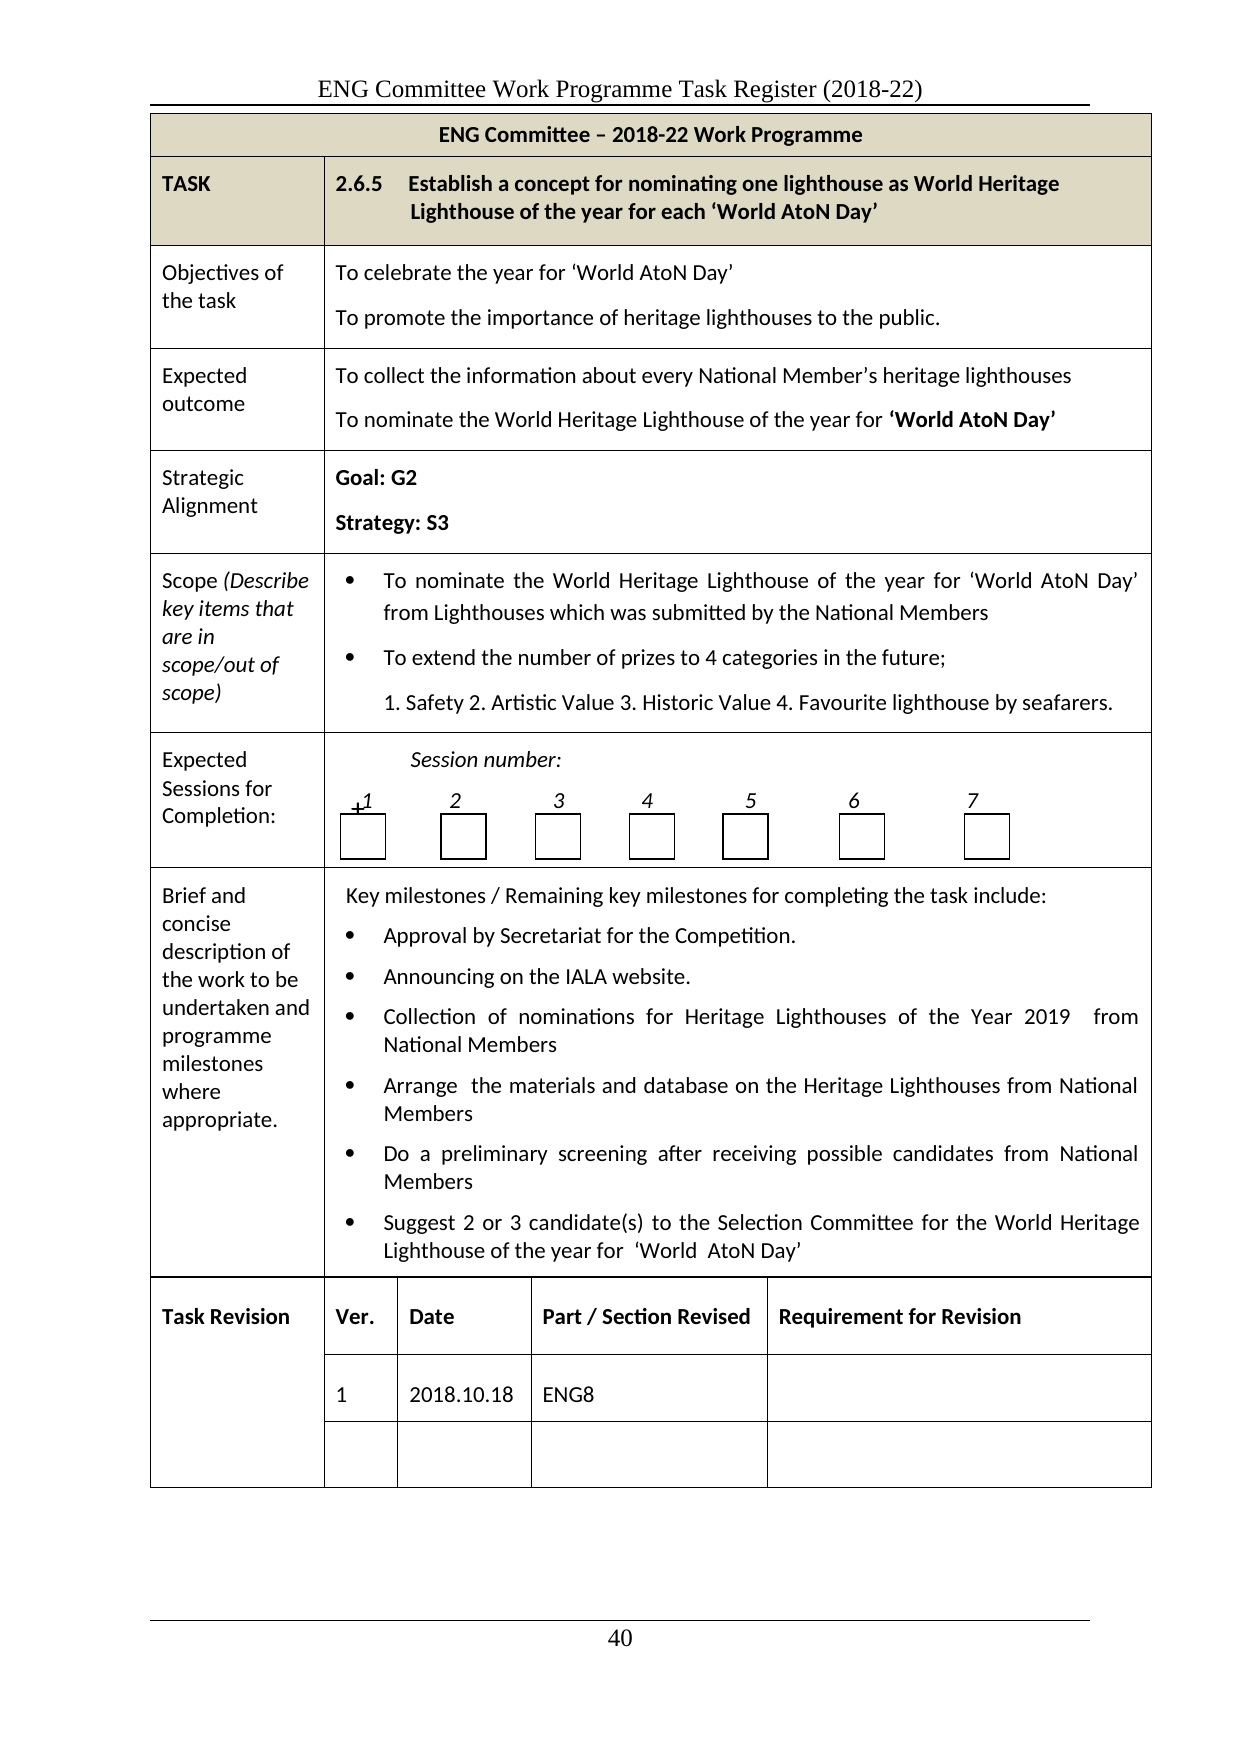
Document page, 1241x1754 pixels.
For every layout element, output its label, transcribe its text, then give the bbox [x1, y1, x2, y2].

table_cell [398, 1422, 531, 1487]
table_header ENG Committee – 2018-22 Work Programme [151, 114, 1151, 156]
table_cell Expected outcome [151, 349, 324, 450]
table_cell Date [398, 1278, 531, 1354]
table_cell Brief and concise description of the work to be undertaken and programme milestones where appropriate. [151, 868, 324, 1276]
table_cell Scope (Describe key items that are in scope/out of scope) [151, 554, 324, 732]
table_cell Session number: 1 2 3 4 5 6 7 [325, 733, 1151, 867]
table_cell Strategic Alignment [151, 451, 324, 553]
table_cell 1 [325, 1355, 397, 1421]
table_cell [325, 1422, 397, 1487]
table_cell Expected Sessions for Completion: [151, 733, 324, 867]
table_cell Requirement for Revision [768, 1278, 1151, 1354]
table_cell To collect the information about every National Member’s heritage lighthouses To nominate the World Heritage Lighthouse of the year for ‘World AtoN Day’ [325, 349, 1151, 450]
table_cell TASK [151, 157, 324, 245]
table_cell Ver. [325, 1278, 397, 1354]
table_cell ENG8 [532, 1355, 767, 1421]
table_cell To nominate the World Heritage Lighthouse of the year for ‘World AtoN Day’ from Lighthouses which was submitted by the National Members To extend the number of prizes to 4 categories in the future; 1. Safety 2. Artistic Value 3. Historic Value 4. Favourite lighthouse by seafarers. [325, 554, 1151, 732]
table_cell Goal: G2 Strategy: S3 [325, 451, 1151, 553]
table_cell To celebrate the year for ‘World AtoN Day’ To promote the importance of heritage lighthouses to the public. [325, 246, 1151, 347]
table_cell Objectives of the task [151, 246, 324, 347]
table_cell Part / Section Revised [532, 1278, 767, 1354]
table_cell [768, 1422, 1151, 1487]
table_cell 2.6.5 Establish a concept for nominating one lighthouse as World Heritage Lighthouse of the year for each ‘World AtoN Day’ [325, 157, 1151, 245]
table_cell [532, 1422, 767, 1487]
table_cell Key milestones / Remaining key milestones for completing the task include: Approval by Secretariat for the Competition. Announcing on the IALA website. Collection of nominations for Heritage Lighthouses of the Year 2019 from National Members Arrange the materials and database on the Heritage Lighthouses from National Members Do a preliminary screening after receiving possible candidates from National Members Suggest 2 or 3 candidate(s) to the Selection Committee for the World Heritage Lighthouse of the year for ‘World AtoN Day’ [325, 868, 1151, 1276]
table_cell 2018.10.18 [398, 1355, 531, 1421]
table_cell [768, 1355, 1151, 1421]
table_cell Task Revision [151, 1278, 324, 1487]
